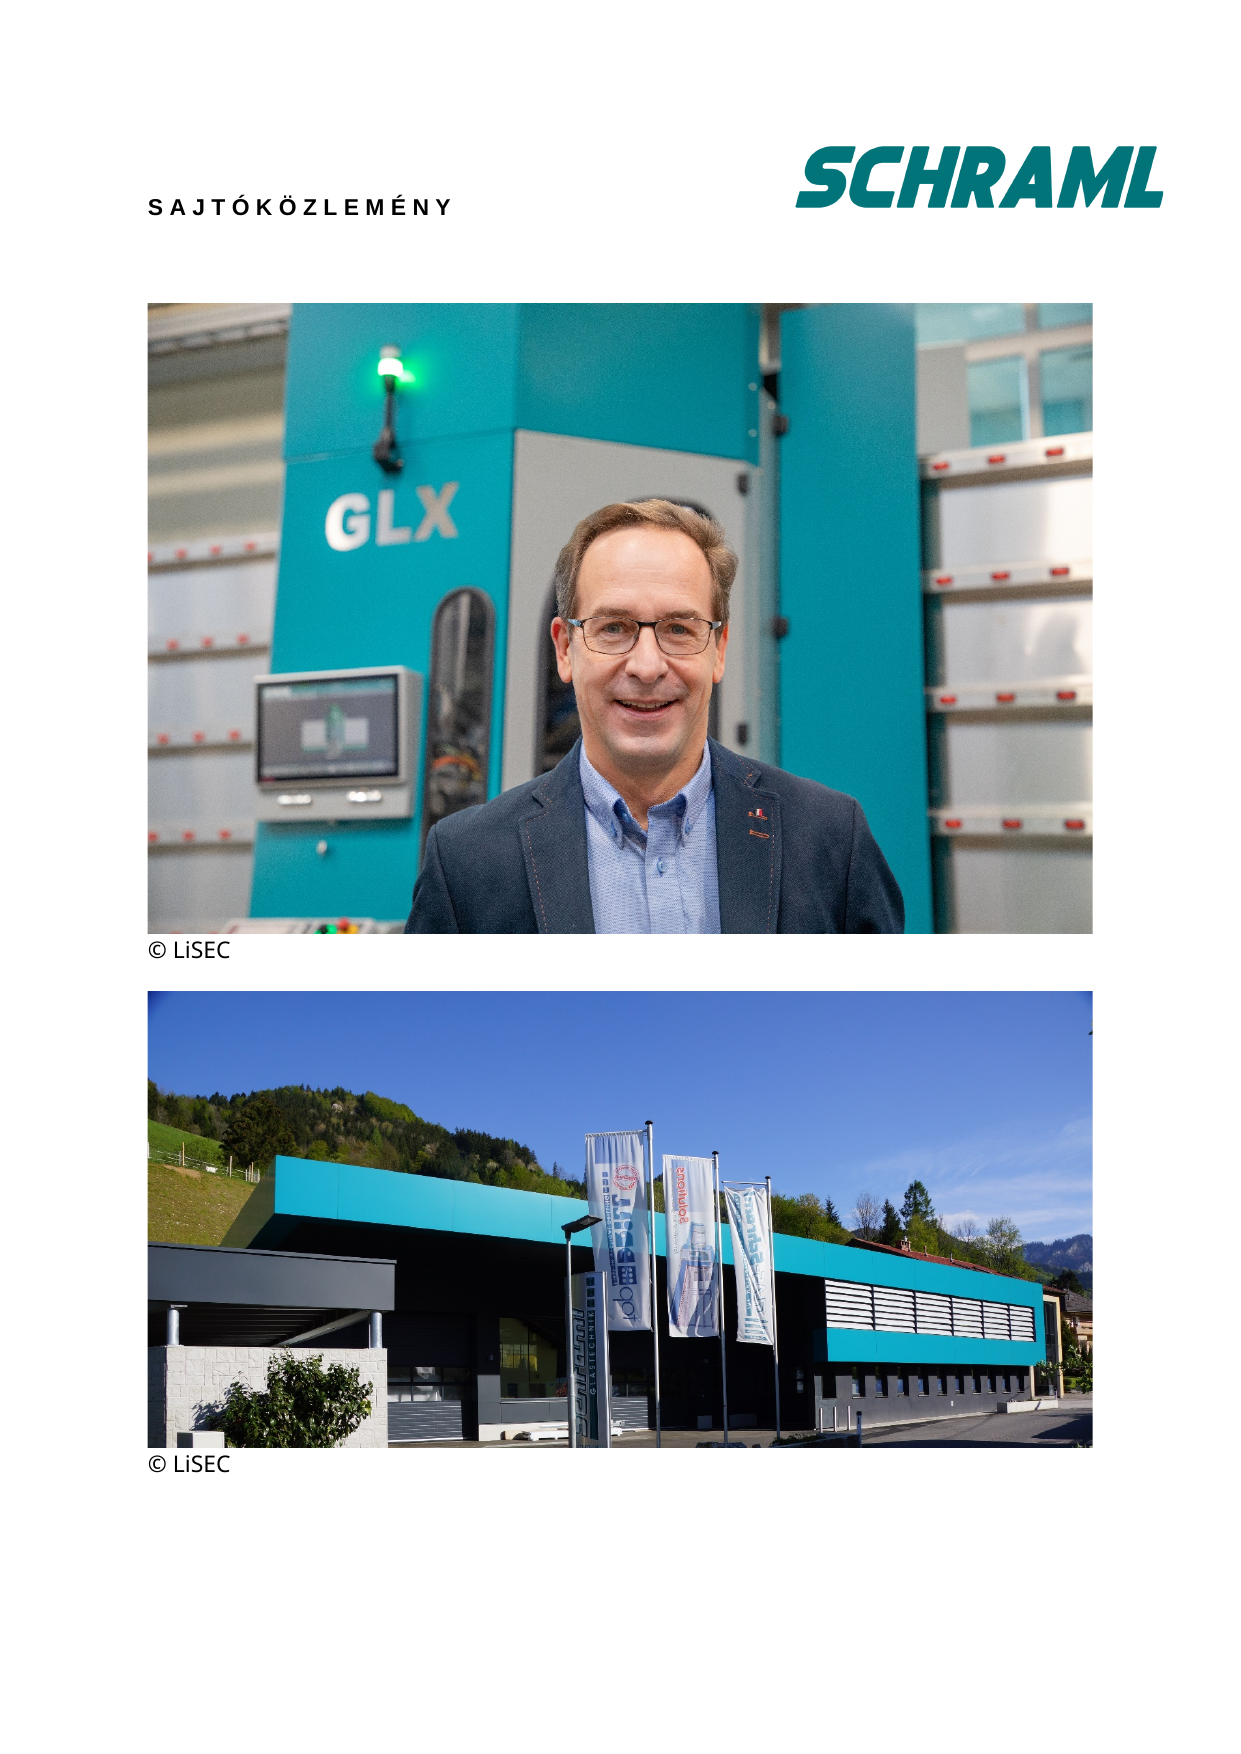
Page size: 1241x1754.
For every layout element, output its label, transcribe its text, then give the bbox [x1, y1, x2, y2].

text © LiSEC [148, 934, 1093, 965]
picture [147, 303, 1093, 934]
text © LiSEC [148, 1448, 1093, 1479]
picture [147, 991, 1093, 1448]
picture [788, 138, 1164, 211]
